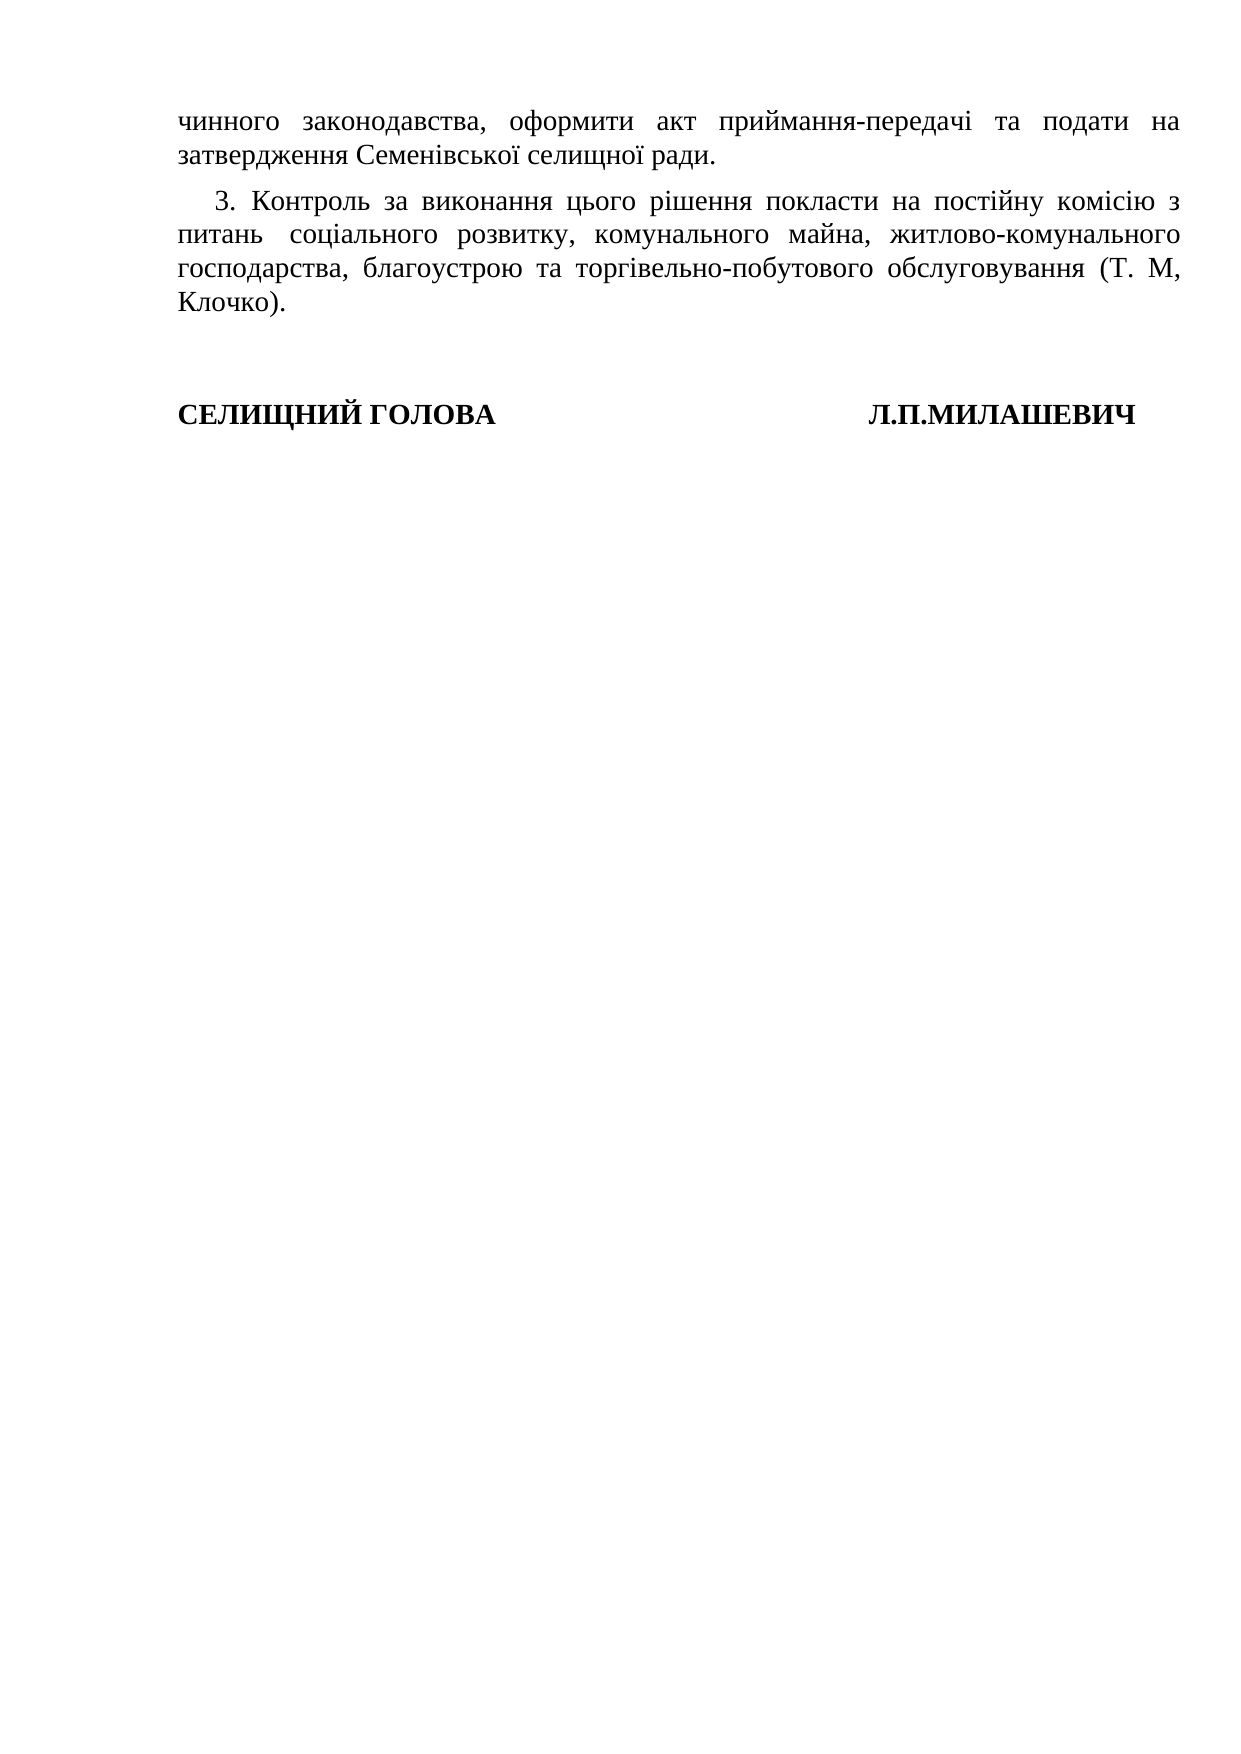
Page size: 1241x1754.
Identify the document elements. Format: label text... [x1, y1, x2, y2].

text СЕЛИЩНИЙ ГОЛОВА Л.П.МИЛАШЕВИЧ [177, 397, 1181, 430]
list Контроль за виконання цього рішення покласти на постійну комісію з питань соціального розвитку, комунального майна, житлово-комунального господарства, благоустрою та торгівельно-побутового обслуговування (Т. М, Клочко). [177, 183, 1181, 250]
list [177, 103, 1181, 171]
list Контроль за виконання цього рішення покласти на постійну комісію з питань соціального розвитку, комунального майна, житлово-комунального господарства, благоустрою та торгівельно-побутового обслуговування (Т. М, Клочко). [177, 250, 1181, 317]
